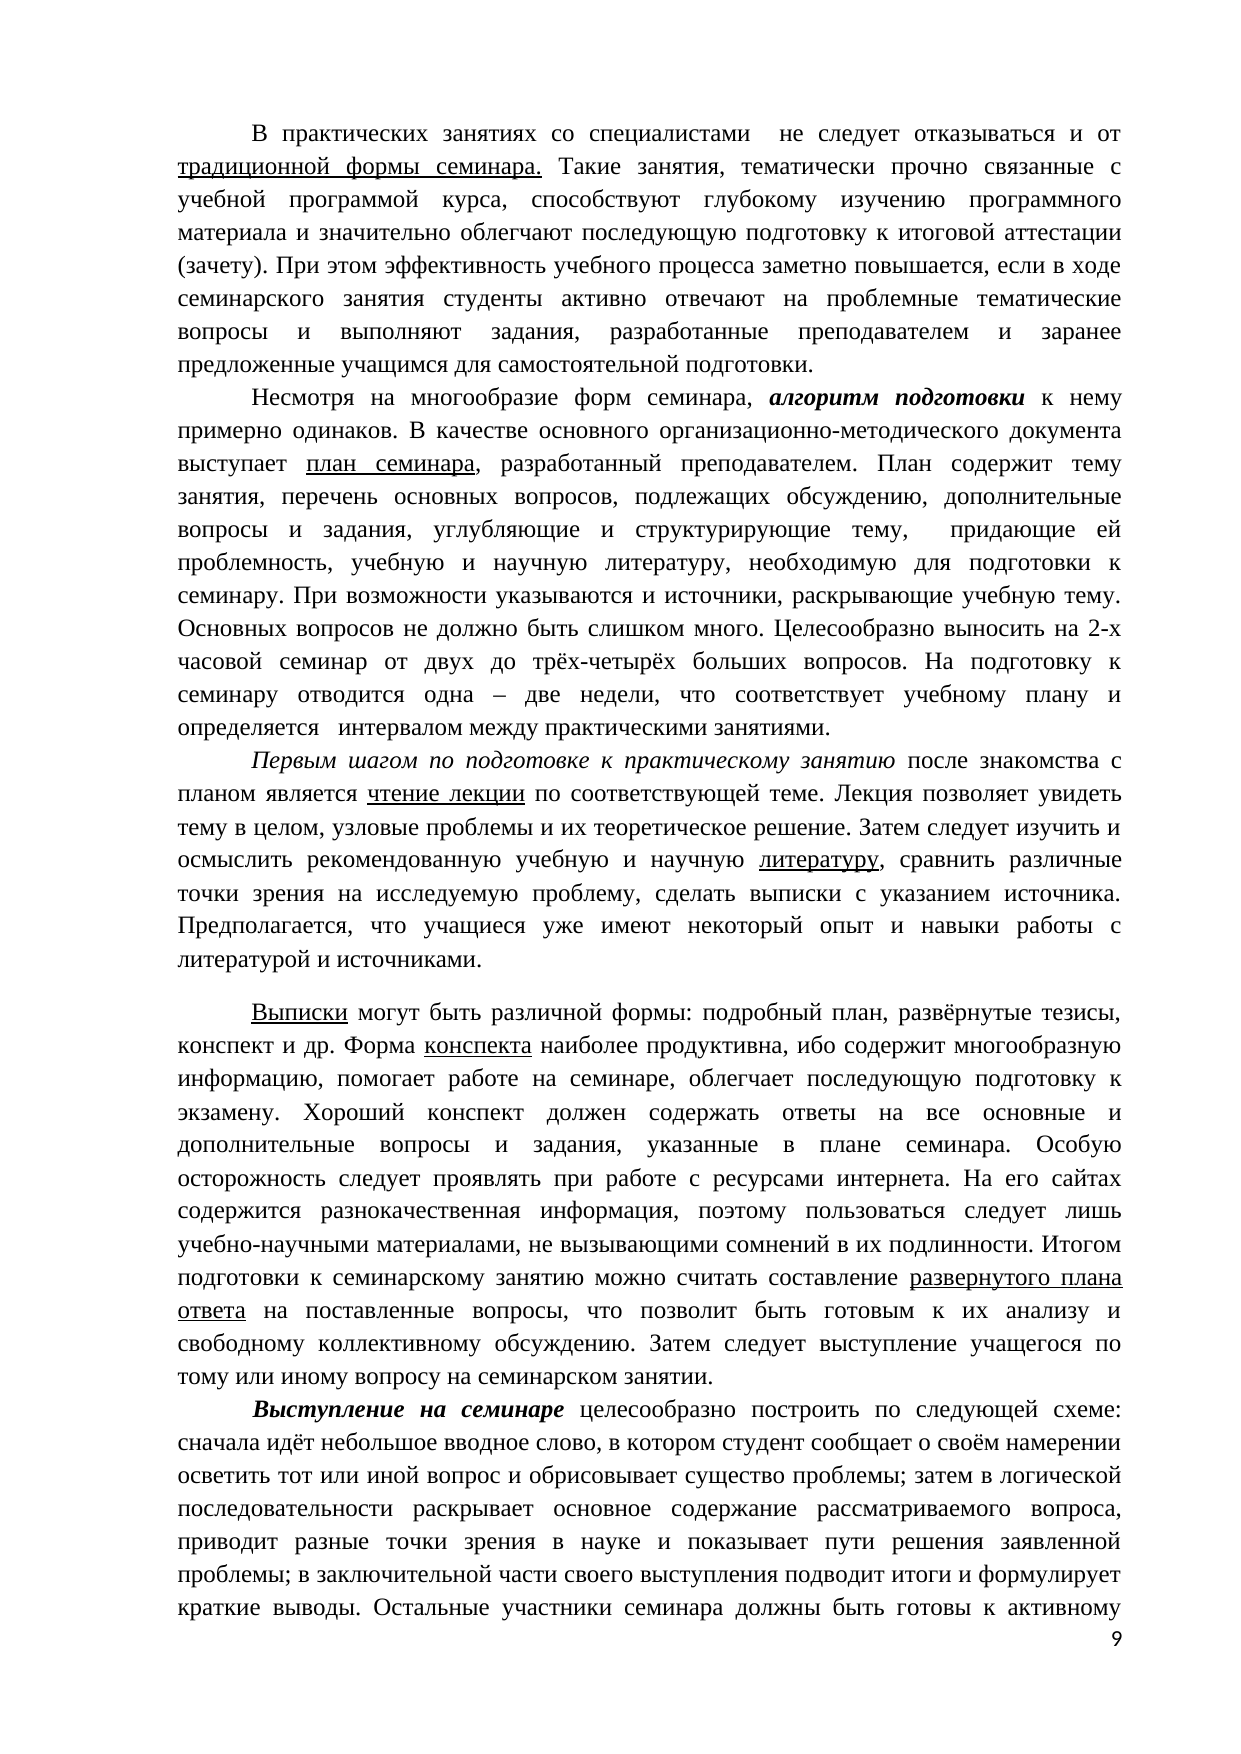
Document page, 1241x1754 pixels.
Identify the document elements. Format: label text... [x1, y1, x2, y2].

text Выписки могут быть различной формы: подробный план, развёрнутые тезисы, конспект и др. Форма конспекта наиболее продуктивна, ибо содержит многообразную информацию, помогает работе на семинаре, облегчает последующую подготовку к экзамену. Хороший конспект должен содержать ответы на все основные и дополнительные вопросы и задания, указанные в плане семинара. Особую осторожность следует проявлять при работе с ресурсами интернета. На его сайтах содержится разнокачественная информация, поэтому пользоваться следует лишь учебно-научными материалами, не вызывающими сомнений в их подлинности. Итогом подготовки к семинарскому занятию можно считать составление развернутого плана ответа на поставленные вопросы, что позволит быть готовым к их анализу и свободному коллективному обсуждению. Затем следует выступление учащегося по тому или иному вопросу на семинарском занятии. [177, 997, 1122, 1389]
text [177, 1394, 1122, 1621]
text В практических занятиях со специалистами не следует отказываться и от традиционной формы семинара. Такие занятия, тематически прочно связанные с учебной программой курса, способствуют глубокому изучению программного материала и значительно облегчают последующую подготовку к итоговой аттестации (зачету). При этом эффективность учебного процесса заметно повышается, если в ходе семинарского занятия студенты активно отвечают на проблемные тематические вопросы и выполняют задания, разработанные преподавателем и заранее предложенные учащимся для самостоятельной подготовки. [177, 118, 1122, 378]
text Первым шагом по подготовке к практическому занятию после знакомства с планом является чтение лекции по соответствующей теме. Лекция позволяет увидеть тему в целом, узловые проблемы и их теоретическое решение. Затем следует изучить и осмыслить рекомендованную учебную и научную литературу, сравнить различные точки зрения на исследуемую проблему, сделать выписки с указанием источника. Предполагается, что учащиеся уже имеют некоторый опыт и навыки работы с литературой и источниками. [177, 746, 1122, 972]
text Несмотря на многообразие форм семинара, алгоритм подготовки к нему примерно одинаков. В качестве основного организационно-методического документа выступает план семинара, разработанный преподавателем. План содержит тему занятия, перечень основных вопросов, подлежащих обсуждению, дополнительные вопросы и задания, углубляющие и структурирующие тему, придающие ей проблемность, учебную и научную литературу, необходимую для подготовки к семинару. При возможности указываются и источники, раскрывающие учебную тему. Основных вопросов не должно быть слишком много. Целесообразно выносить на 2-х часовой семинар от двух до трёх-четырёх больших вопросов. На подготовку к семинару отводится одна – две недели, что соответствует учебному плану и определяется интервалом между практическими занятиями. [177, 382, 1122, 741]
